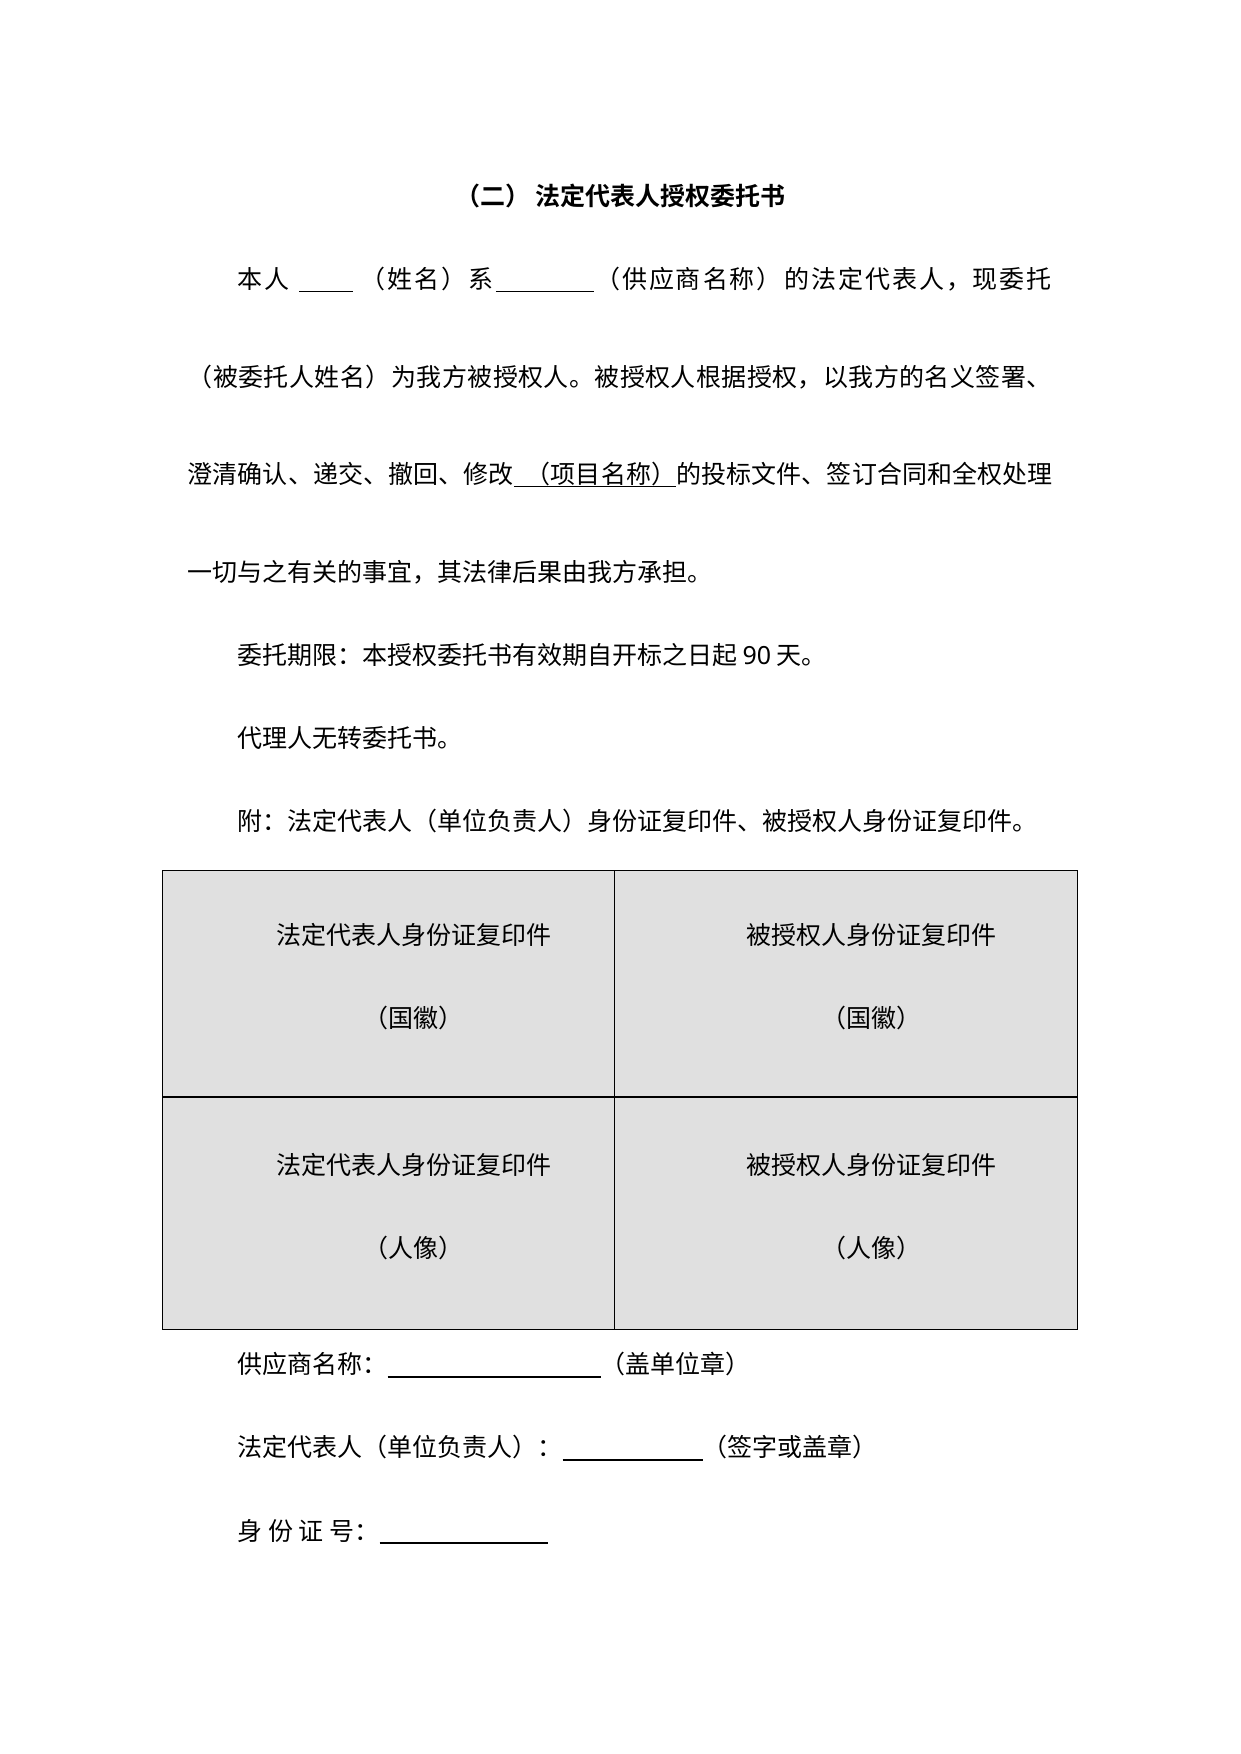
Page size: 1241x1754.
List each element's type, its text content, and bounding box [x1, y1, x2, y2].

table_header 被授权人身份证复印件 （国徽） [615, 871, 1077, 1096]
table_cell 被授权人身份证复印件 （人像） [615, 1098, 1077, 1329]
text 身 份 证 号： [187, 1497, 1053, 1562]
text 法定代表人（单位负责人）： （签字或盖章） [187, 1413, 1053, 1478]
table_header 法定代表人身份证复印件 （国徽） [163, 871, 614, 1096]
text 本人 （姓名）系 （供应商名称）的法定代表人，现委托 （被委托人姓名）为我方被授权人。被授权人根据授权，以我方的名义签署、澄清确认、递交、撤回、修改 （项目名称）的投标文件、签订合同和全权处理一切与之有关的事宜，其法律后果由我方承担。 [187, 245, 1053, 603]
text 委托期限：本授权委托书有效期自开标之日起90天。 [187, 621, 1053, 686]
table_cell 法定代表人身份证复印件 （人像） [163, 1098, 614, 1329]
text （二） 法定代表人授权委托书 [187, 162, 1053, 227]
text 供应商名称： （盖单位章） [187, 1330, 1053, 1395]
text 附：法定代表人（单位负责人）身份证复印件、被授权人身份证复印件。 [187, 787, 1053, 852]
text 代理人无转委托书。 [187, 704, 1053, 769]
